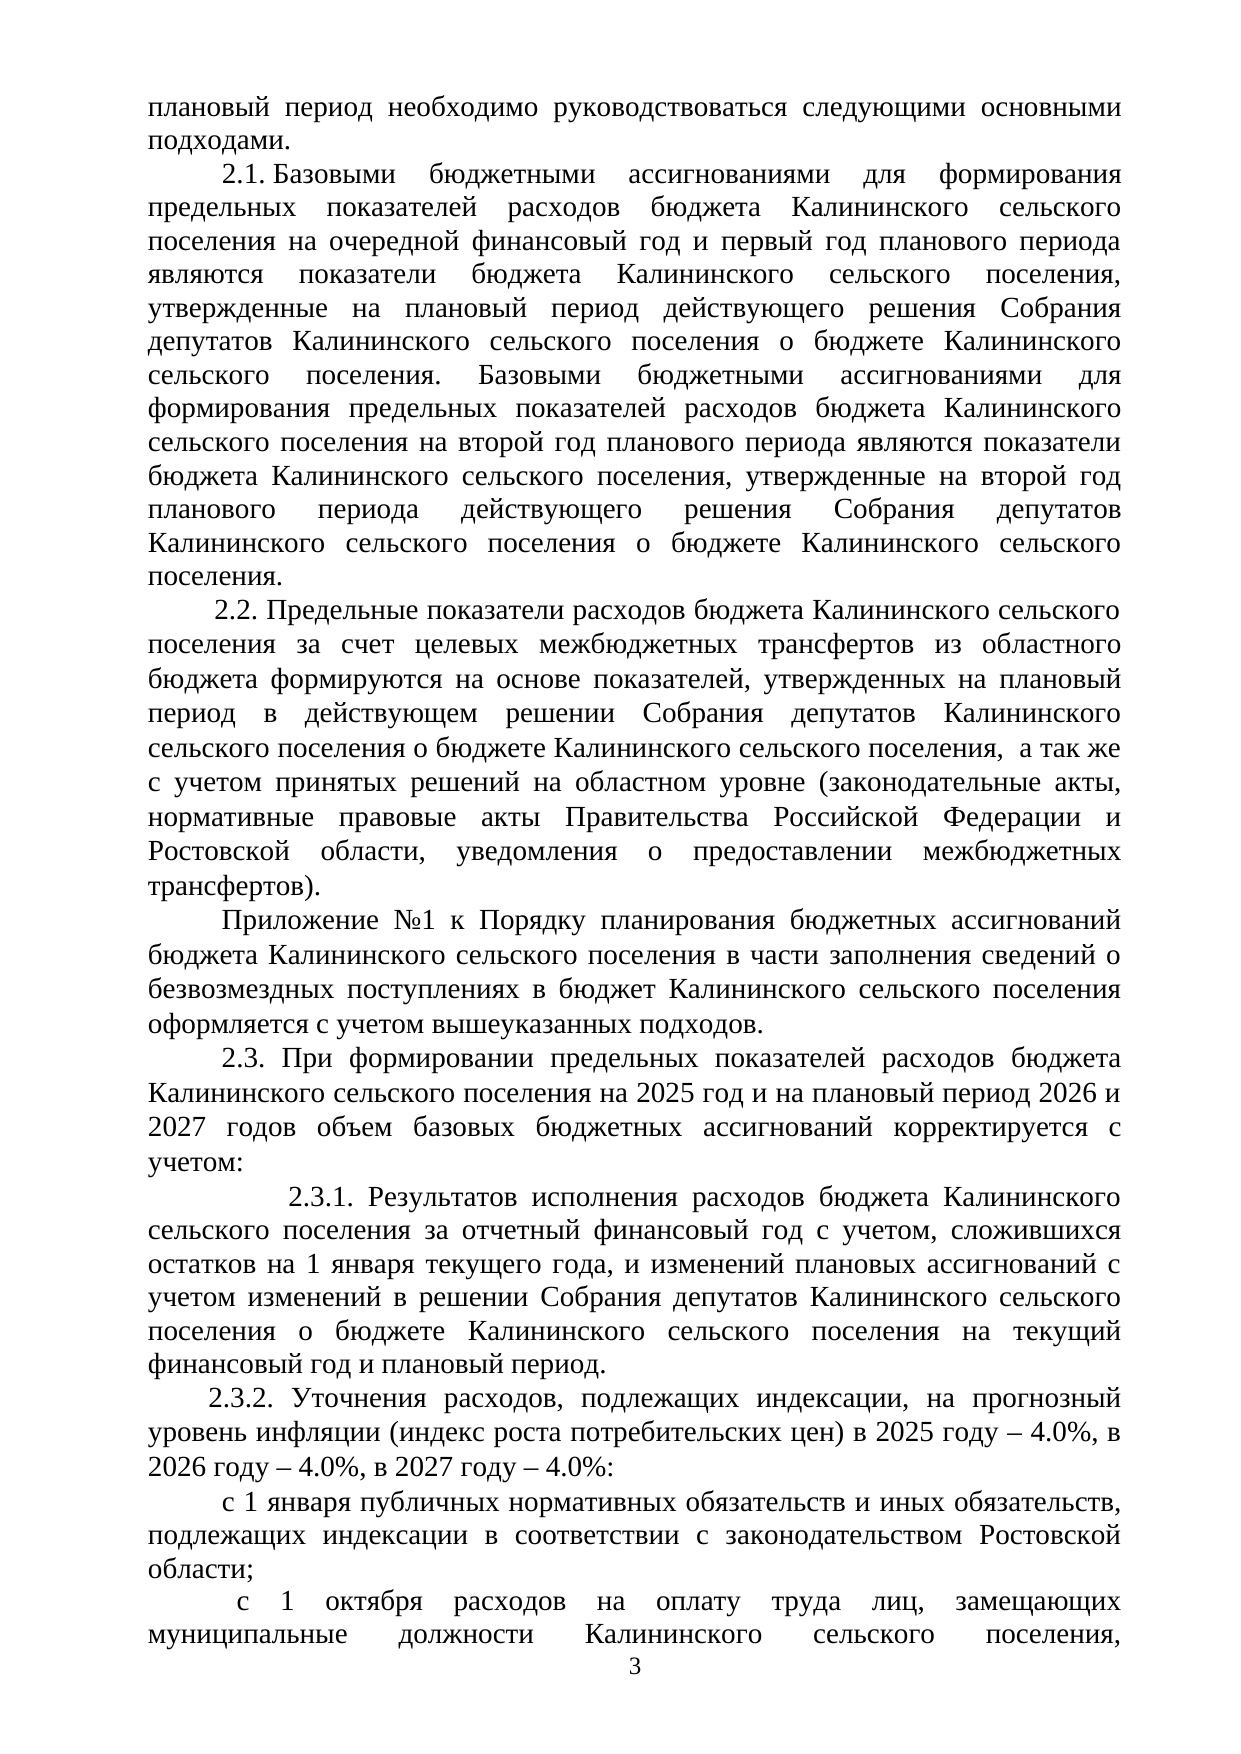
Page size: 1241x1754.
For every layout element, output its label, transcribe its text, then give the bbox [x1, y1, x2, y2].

text с 1 января публичных нормативных обязательств и иных обязательств, подлежащих индексации в соответствии с законодательством Ростовской области; [148, 1484, 1122, 1584]
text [148, 89, 1122, 156]
text 2.3. При формировании предельных показателей расходов бюджета Калининского сельского поселения на 2025 год и на плановый период 2026 и 2027 годов объем базовых бюджетных ассигнований корректируется с учетом: [148, 1041, 1122, 1178]
text 2.3.1. Результатов исполнения расходов бюджета Калининского сельского поселения за отчетный финансовый год с учетом, сложившихся остатков на 1 января текущего года, и изменений плановых ассигнований с учетом изменений в решении Собрания депутатов Калининского сельского поселения о бюджете Калининского сельского поселения на текущий финансовый год и плановый период. [148, 1179, 1122, 1380]
text Приложение №1 к Порядку планирования бюджетных ассигнований бюджета Калининского сельского поселения в части заполнения сведений о безвозмездных поступлениях в бюджет Калининского сельского поселения оформляется с учетом вышеуказанных подходов. [148, 902, 1122, 1039]
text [148, 1584, 1122, 1651]
text 2.3.2. Уточнения расходов, подлежащих индексации, на прогнозный уровень инфляции (индекс роста потребительских цен) в 2025 году – 4.0%, в 2026 году – 4.0%, в 2027 году – 4.0%: [148, 1380, 1122, 1483]
text 2.1. Базовыми бюджетными ассигнованиями для формирования предельных показателей расходов бюджета Калининского сельского поселения на очередной финансовый год и первый год планового периода являются показатели бюджета Калининского сельского поселения, утвержденные на плановый период действующего решения Собрания депутатов Калининского сельского поселения о бюджете Калининского сельского поселения. Базовыми бюджетными ассигнованиями для формирования предельных показателей расходов бюджета Калининского сельского поселения на второй год планового периода являются показатели бюджета Калининского сельского поселения, утвержденные на второй год планового периода действующего решения Собрания депутатов Калининского сельского поселения о бюджете Калининского сельского поселения. [148, 156, 1122, 592]
text 2.2. Предельные показатели расходов бюджета Калининского сельского поселения за счет целевых межбюджетных трансфертов из областного бюджета формируются на основе показателей, утвержденных на плановый период в действующем решении Собрания депутатов Калининского сельского поселения о бюджете Калининского сельского поселения, а так же с учетом принятых решений на областном уровне (законодательные акты, нормативные правовые акты Правительства Российской Федерации и Ростовской области, уведомления о предоставлении межбюджетных трансфертов). [148, 592, 1122, 901]
